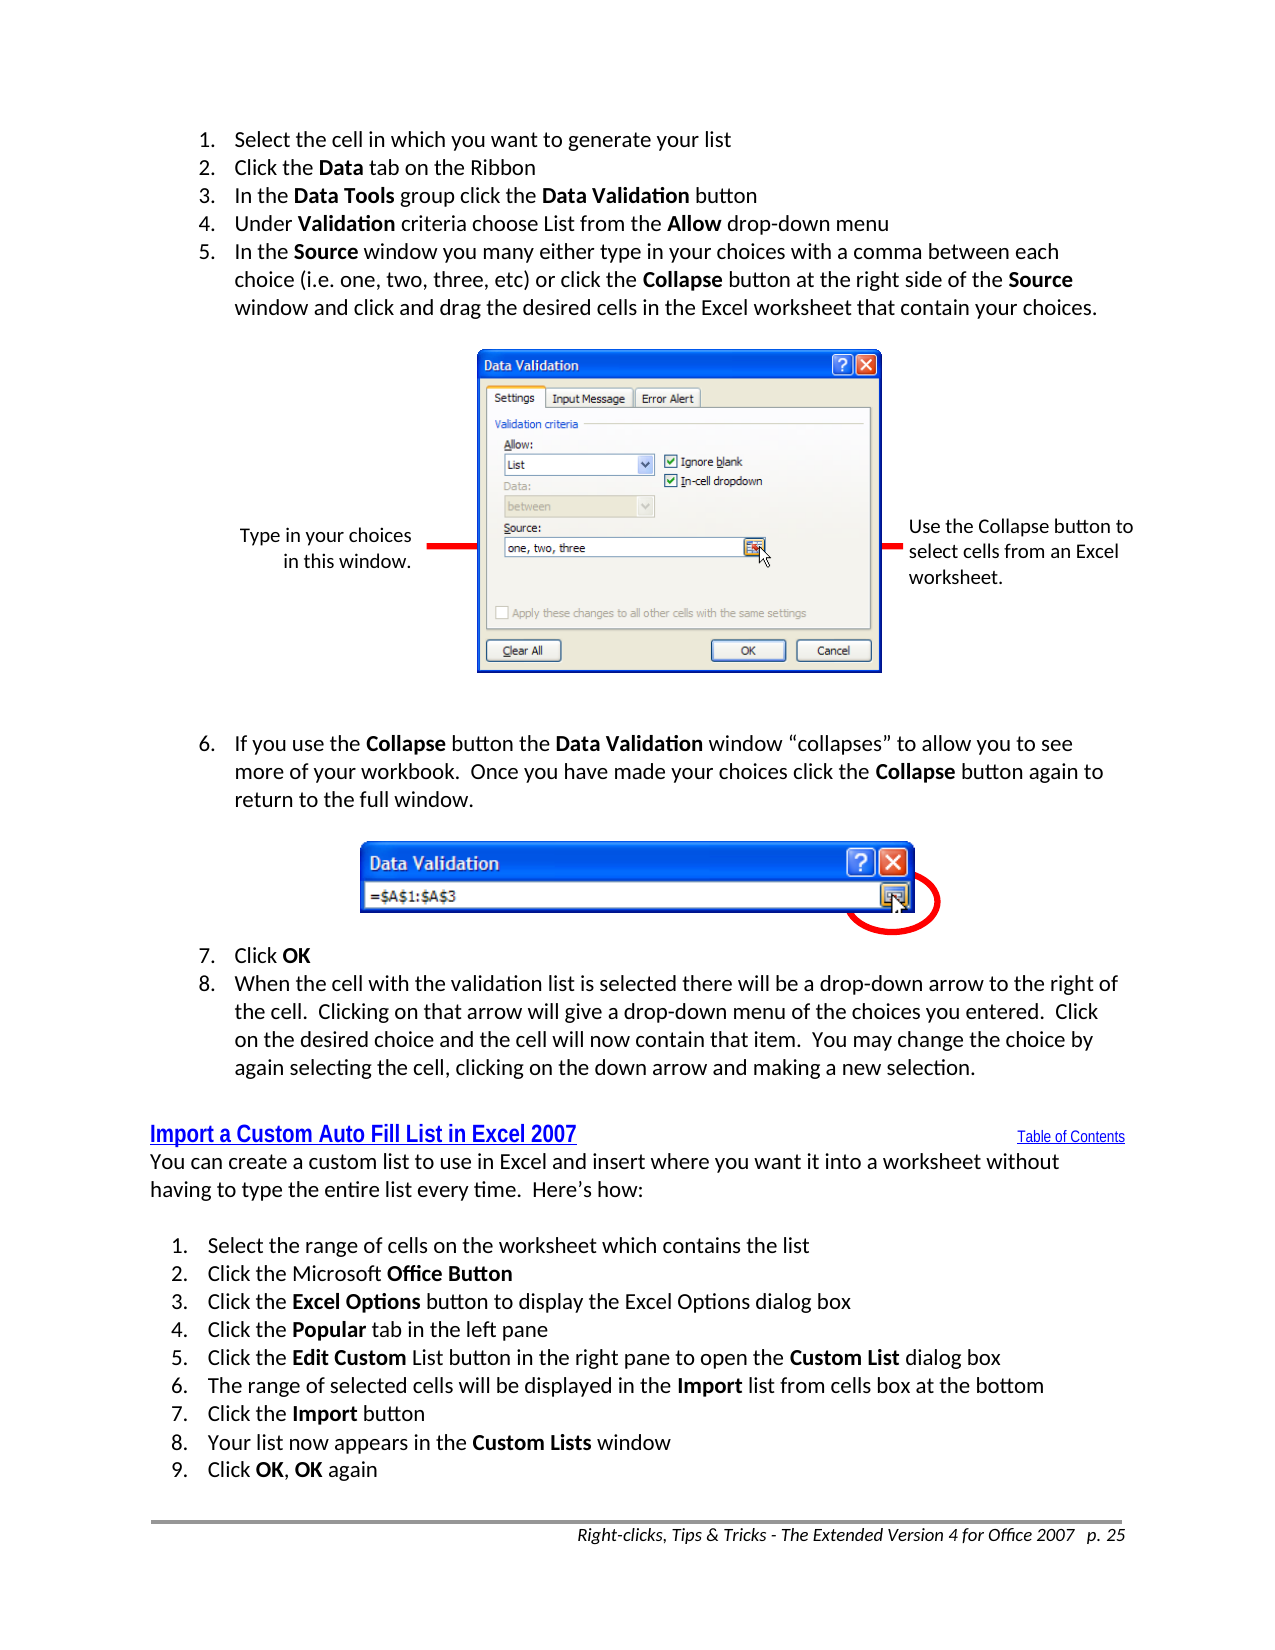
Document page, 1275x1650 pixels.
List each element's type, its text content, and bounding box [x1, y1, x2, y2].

subtitle Import a Custom Auto Fill List in Excel 2007 Table of Contents [150, 1119, 1125, 1147]
table_cell Click the Import button [152, 1400, 1125, 1428]
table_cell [152, 1456, 1125, 1512]
table_cell Your list now appears in the Custom Lists window [152, 1428, 1125, 1456]
table_cell Click the Popular tab in the left pane [152, 1316, 1125, 1343]
list Under Validation criteria choose List from the Allow drop-down menu [216, 209, 1125, 237]
list Click the Data tab on the Ribbon [216, 153, 1125, 181]
table_header Select the range of cells on the worksheet which contains the list [152, 1231, 1125, 1259]
list Click OK [216, 941, 1125, 969]
picture [360, 841, 915, 913]
list Select the cell in which you want to generate your list [216, 125, 1125, 153]
table_cell The range of selected cells will be displayed in the Import list from cells box at the bottom [152, 1372, 1125, 1399]
table_cell Click the Edit Custom List button in the right pane to open the Custom List dialog box [152, 1344, 1125, 1372]
picture [477, 349, 882, 673]
list When the cell with the validation list is selected there will be a drop-down arrow to the right of the cell. Clicking on that arrow will give a drop-down menu of the choices you entered. Click on the desired choice and the cell will now contain that item. You may change the choice by again selecting the cell, clicking on the down arrow and making a new selection. [216, 969, 1125, 1081]
table_cell Click the Excel Options button to display the Excel Options dialog box [152, 1288, 1125, 1316]
table_cell Click the Microsoft Office Button [152, 1260, 1125, 1287]
list If you use the Collapse button the Data Validation window “collapses” to allow you to see more of your workbook. Once you have made your choices click the Collapse button again to return to the full window. [216, 729, 1125, 813]
list In the Data Tools group click the Data Validation button [216, 181, 1125, 209]
list In the Source window you many either type in your choices with a comma between each choice (i.e. one, two, three, etc) or click the Collapse button at the right side of the Source window and click and drag the desired cells in the Excel worksheet that contain your choices. [216, 237, 1125, 321]
subtitle You can create a custom list to use in Excel and insert where you want it into a worksheet without having to type the entire list every time. Here’s how: [150, 1147, 1125, 1203]
